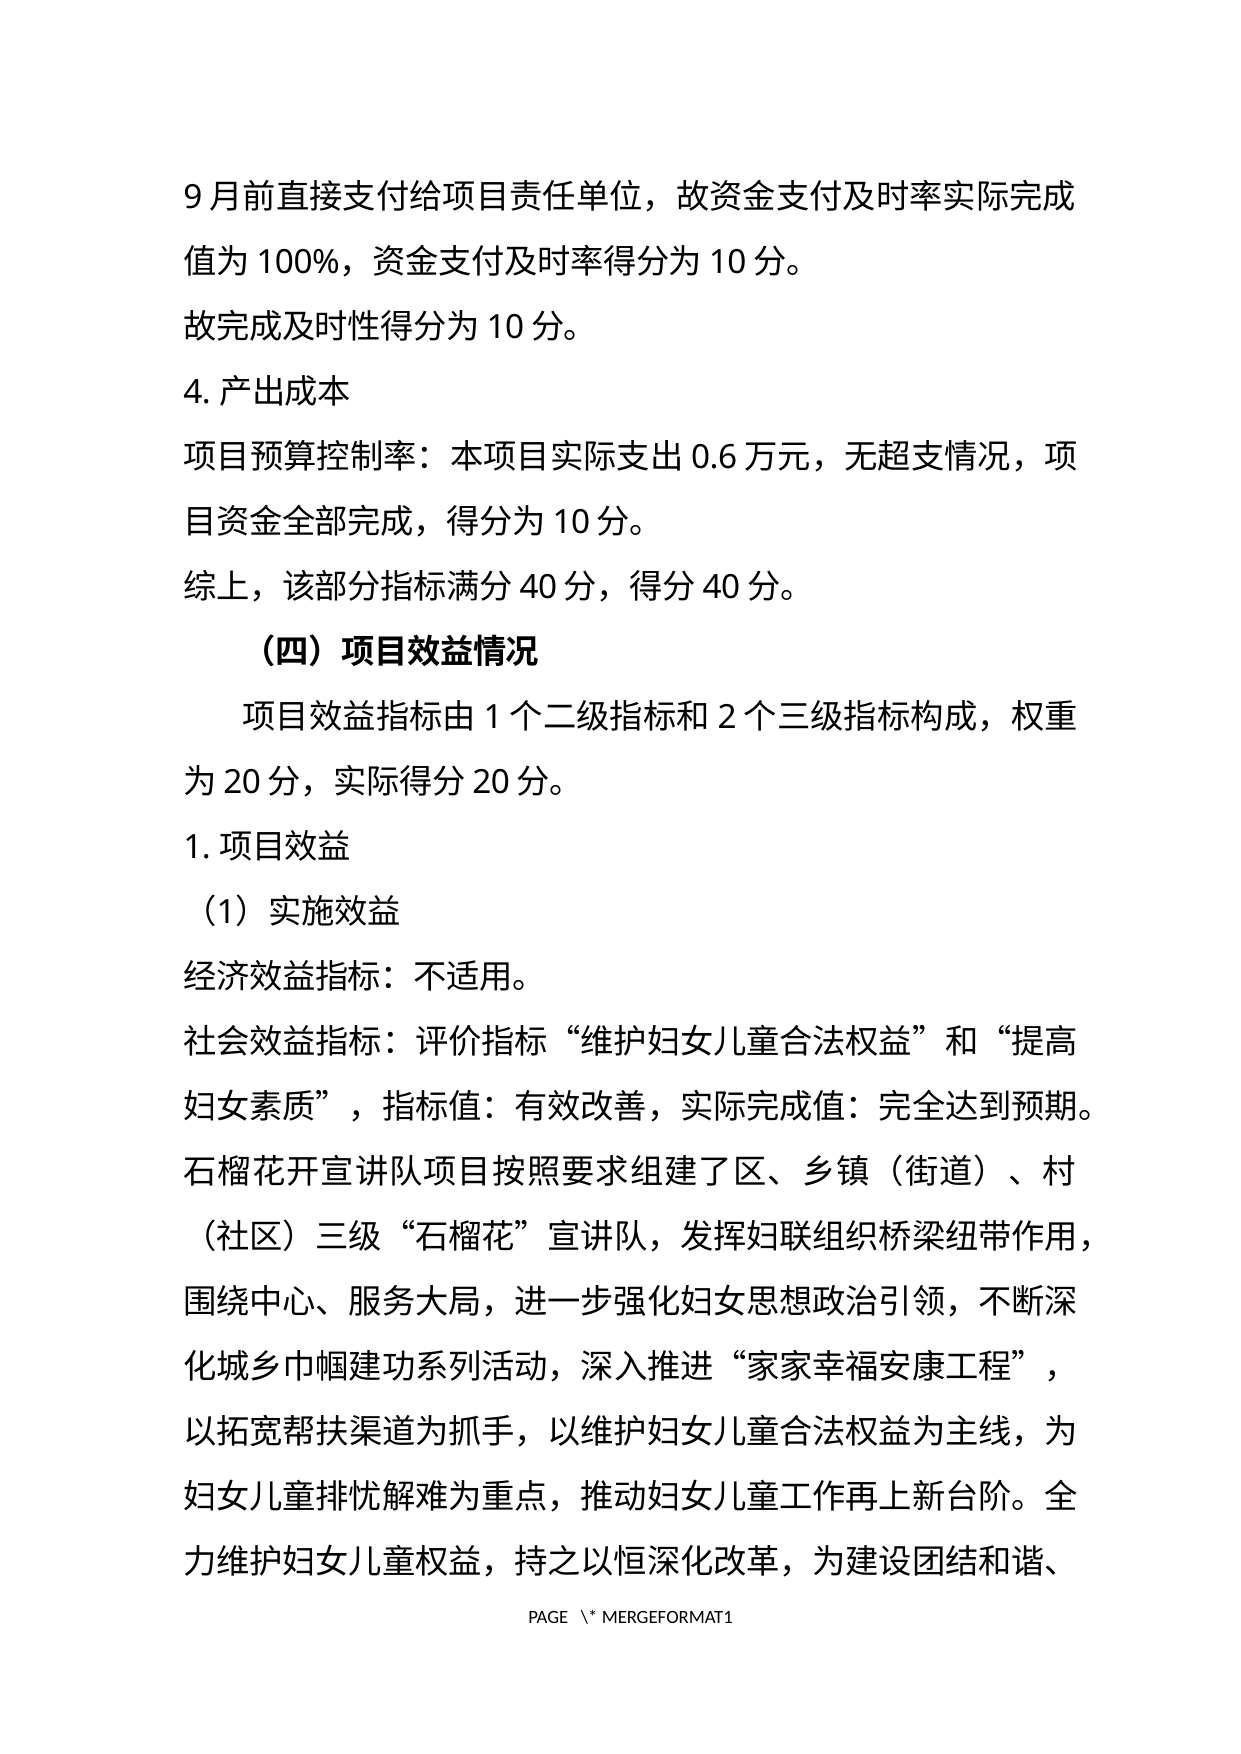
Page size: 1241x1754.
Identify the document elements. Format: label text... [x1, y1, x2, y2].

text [183, 682, 1078, 1592]
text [183, 162, 1078, 617]
text （四）项目效益情况 [183, 617, 1078, 682]
